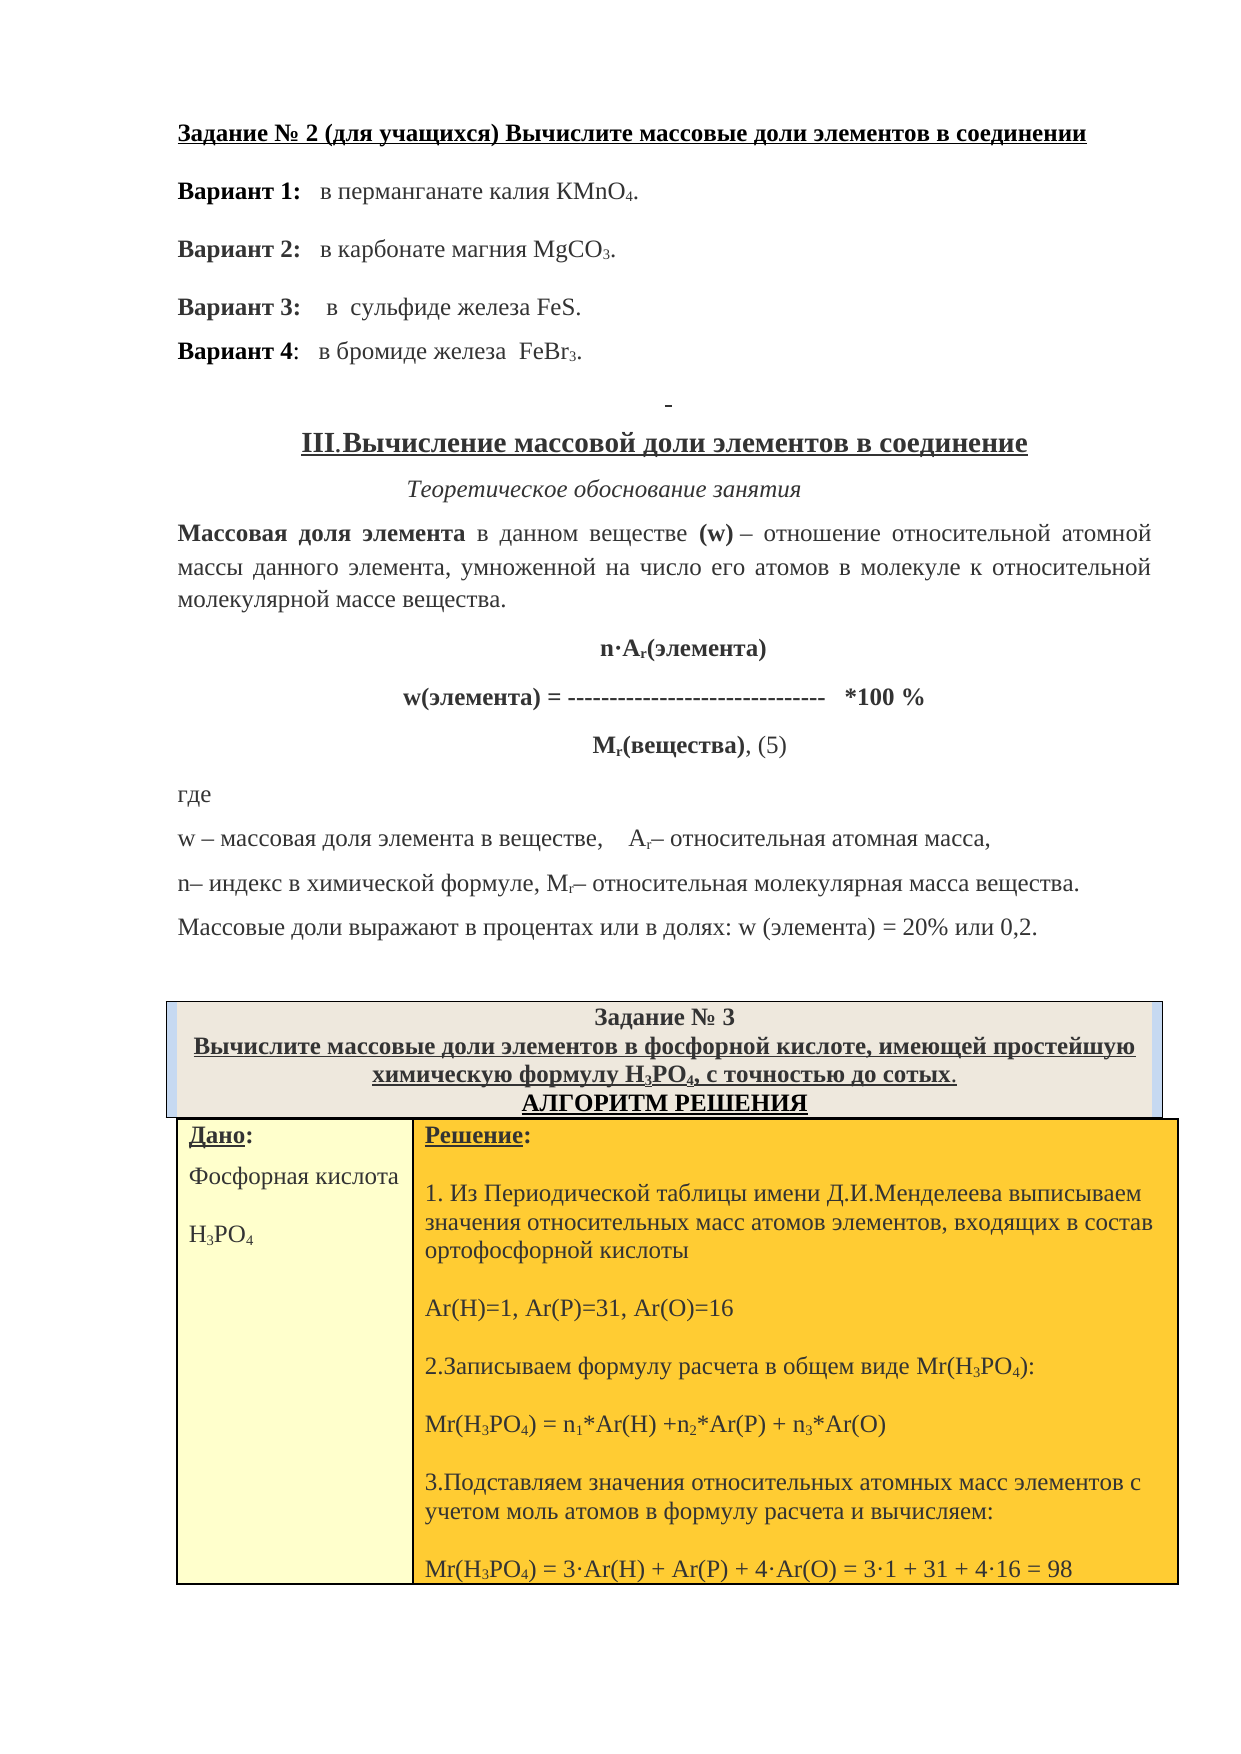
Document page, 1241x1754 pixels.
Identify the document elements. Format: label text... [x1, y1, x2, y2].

text Теоретическое обоснование занятия [177, 474, 1152, 503]
text w – массовая доля элемента в веществе, Ar– относительная атомная масса, [177, 823, 1152, 852]
text Вариант 1: в перманганате калия КМnО4. [177, 176, 1152, 205]
text Mr(вещества), (5) [177, 731, 1152, 759]
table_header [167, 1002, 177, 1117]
text n– индекс в химической формуле, Mr– относительная молекулярная масса вещества. [177, 868, 1152, 897]
text III.Вычисление массовой доли элементов в соединение [177, 425, 1152, 458]
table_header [178, 1120, 412, 1583]
text Вариант 4: в бромиде железа FeВr3. [177, 336, 1152, 365]
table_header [414, 1120, 1177, 1583]
text Вариант 3: в сульфиде железа FeS. [177, 292, 1152, 321]
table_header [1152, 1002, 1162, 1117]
text Массовые доли выражают в процентах или в долях: w (элемента) = 20% или 0,2. [177, 912, 1152, 941]
text Массовая доля элемента в данном веществе (w) – отношение относительной атомной массы данного элемента, умноженной на число его атомов в молекуле к относительной молекулярной массе вещества. [177, 518, 1152, 613]
text n·Ar(элемента) [177, 633, 1152, 662]
text Вариант 2: в карбонате магния MgCO3. [177, 234, 1152, 263]
text w(элемента) = ------------------------------- *100 % [177, 682, 1152, 711]
text где [177, 779, 1152, 808]
text Задание № 2 (для учащихся) Вычислите массовые доли элементов в соединении [177, 118, 1152, 147]
